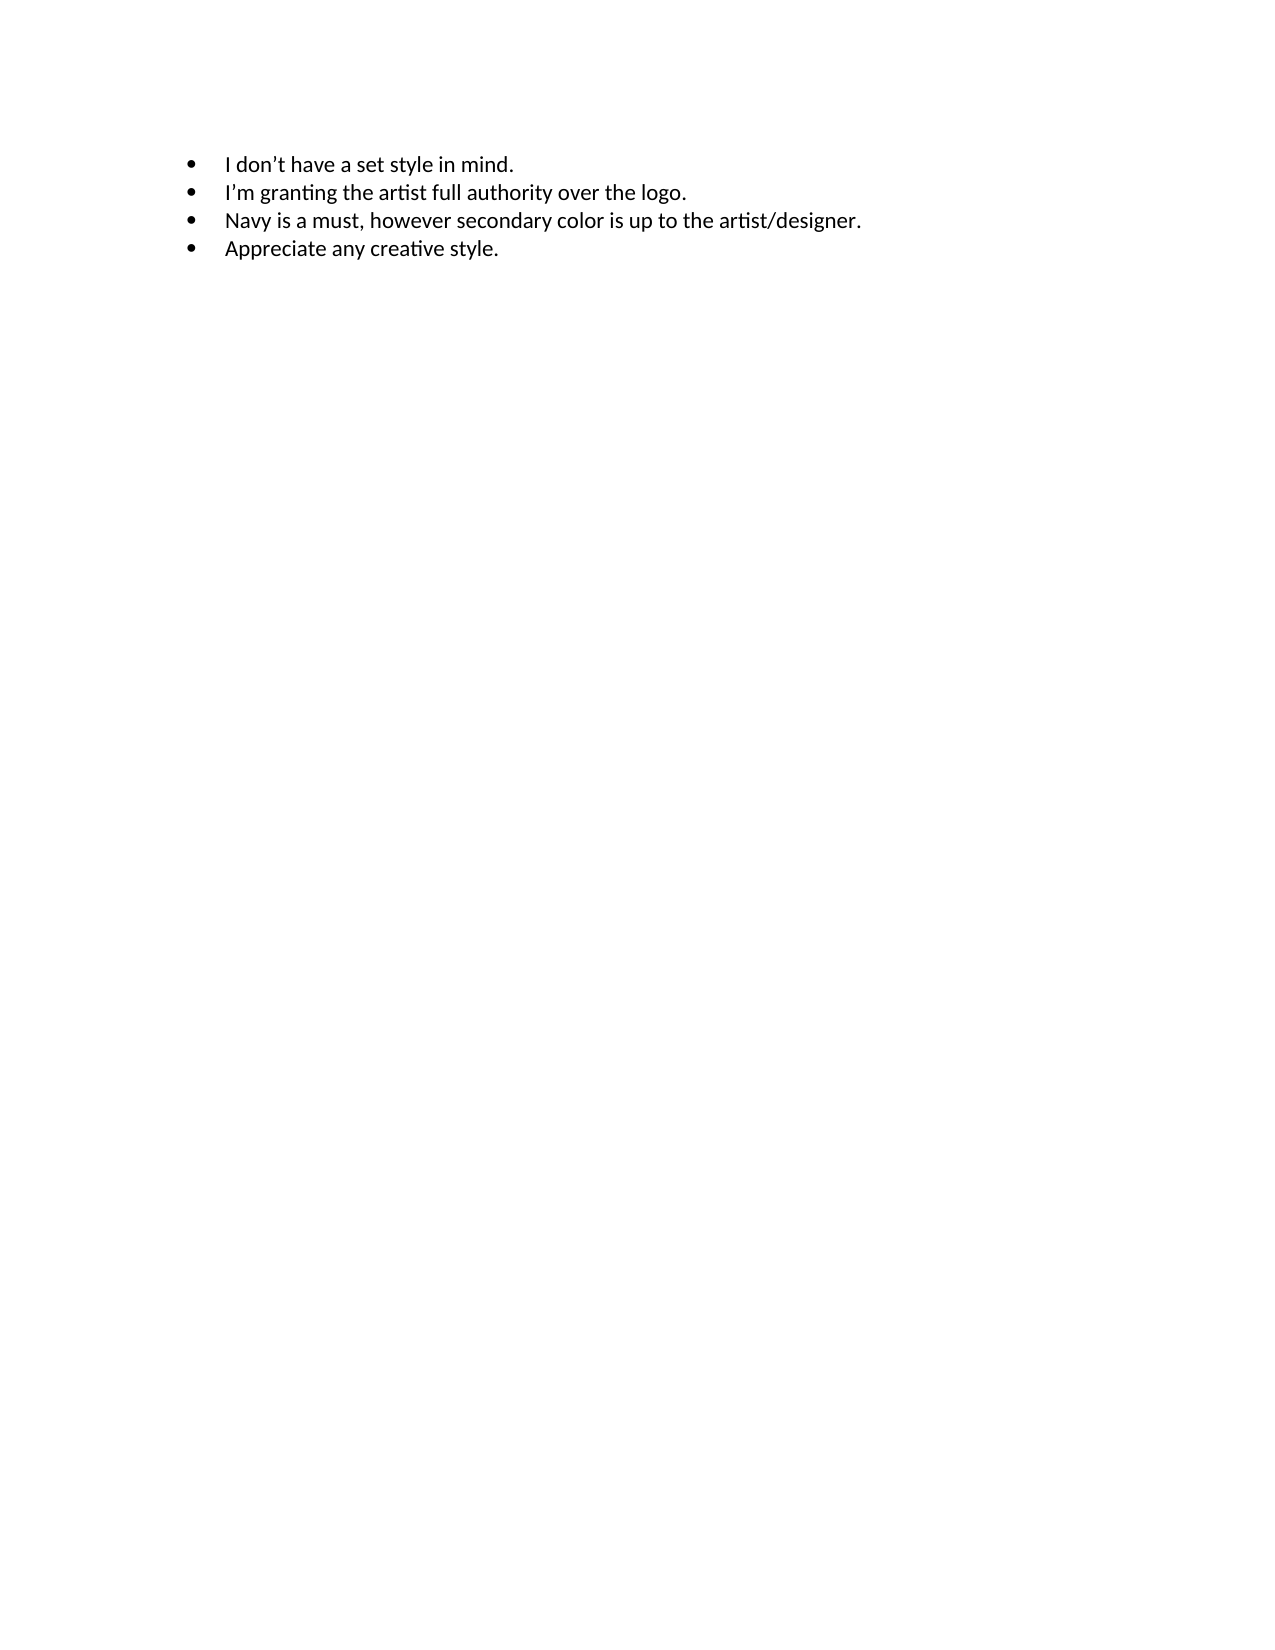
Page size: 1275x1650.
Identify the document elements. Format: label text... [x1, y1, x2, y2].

list I don’t have a set style in mind. [187, 150, 1125, 178]
list I’m granting the artist full authority over the logo. [187, 178, 1125, 206]
list Appreciate any creative style. [187, 234, 1125, 262]
list Navy is a must, however secondary color is up to the artist/designer. [187, 206, 1125, 234]
